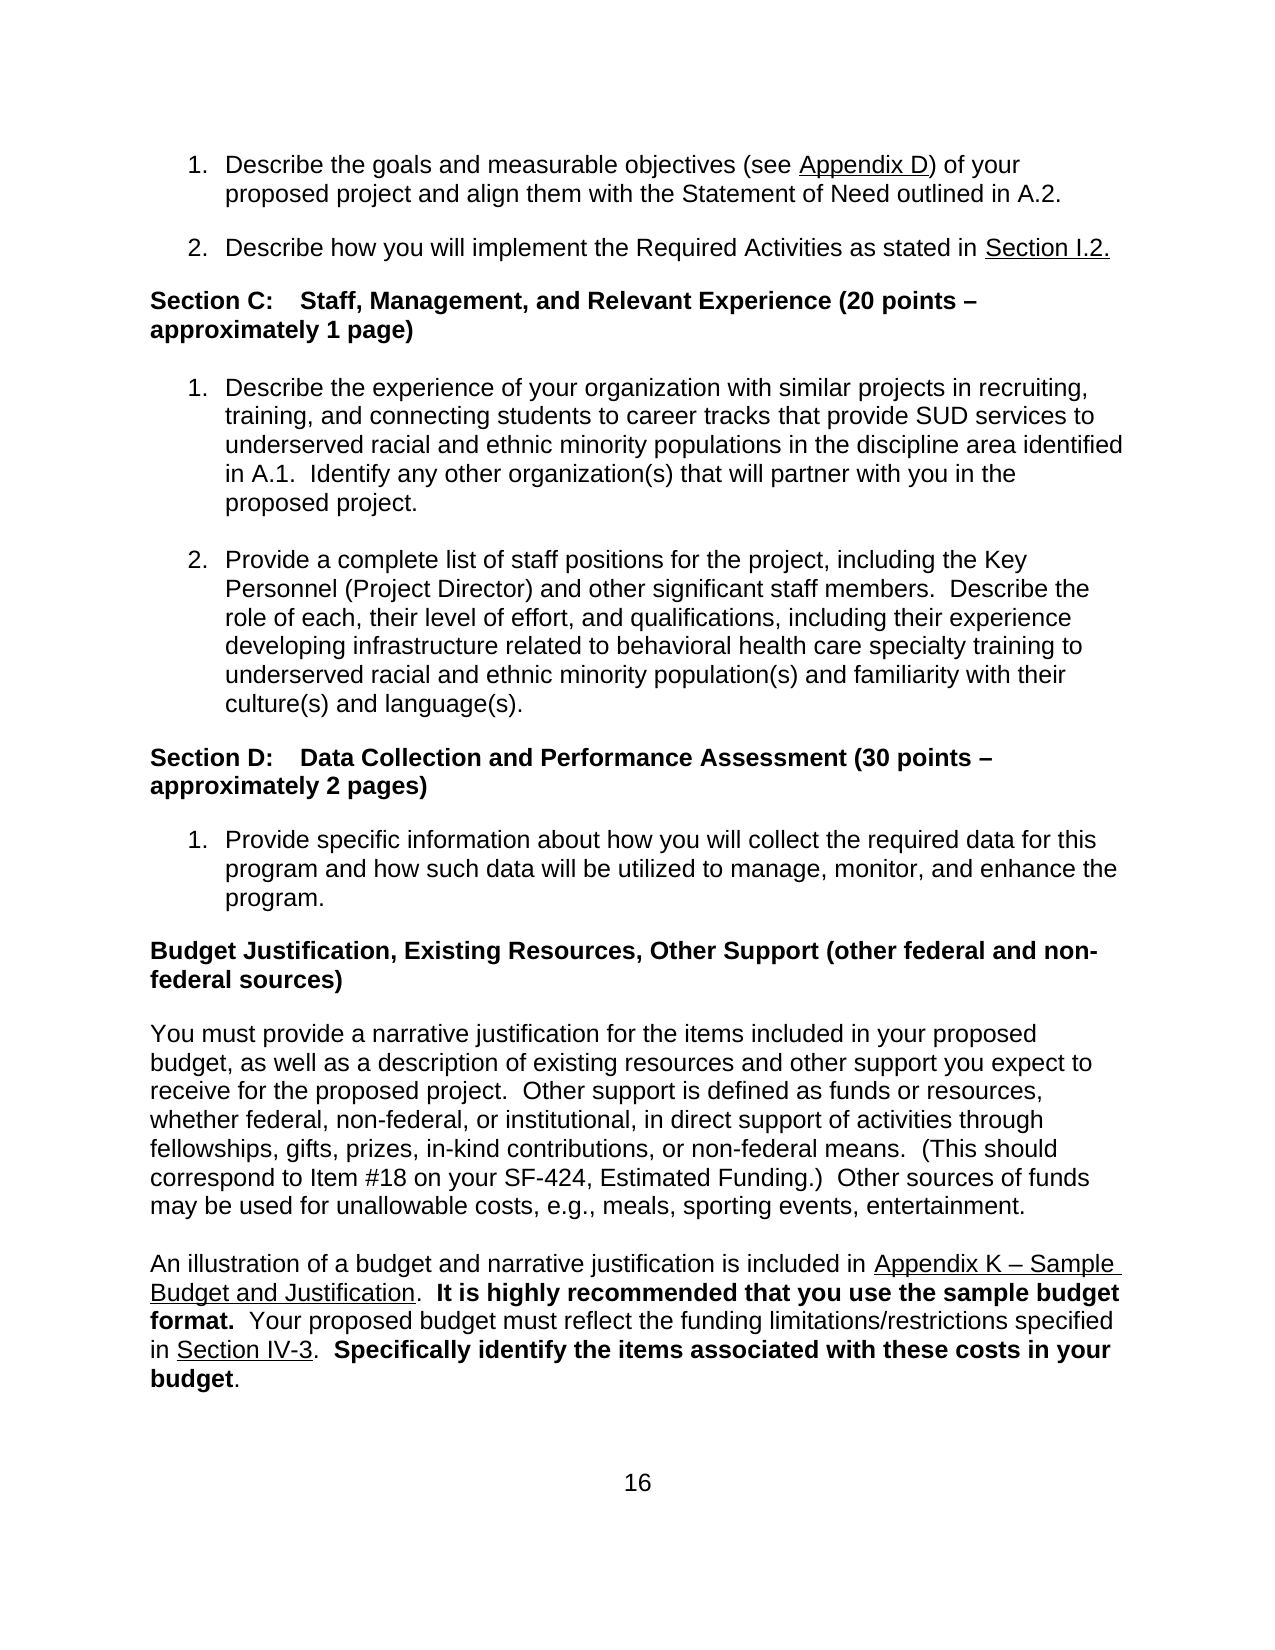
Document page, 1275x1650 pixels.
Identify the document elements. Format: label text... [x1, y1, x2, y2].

text Section D: Data Collection and Performance Assessment (30 points – approximately 2 pages) [150, 742, 1125, 800]
text Section C: Staff, Management, and Relevant Experience (20 points – approximately 1 page) [150, 286, 1125, 344]
text Budget Justification, Existing Resources, Other Support (other federal and non-federal sources) [150, 936, 1125, 994]
text An illustration of a budget and narrative justification is included in Appendix K – Sample Budget and Justification. It is highly recommended that you use the sample budget format. Your proposed budget must reflect the funding limitations/restrictions specified in Section IV-3. Specifically identify the items associated with these costs in your budget. [150, 1249, 1125, 1392]
text You must provide a narrative justification for the items included in your proposed budget, as well as a description of existing resources and other support you expect to receive for the proposed project. Other support is defined as funds or resources, whether federal, non-federal, or institutional, in direct support of activities through fellowships, gifts, prizes, in-kind contributions, or non-federal means. (This should correspond to Item #18 on your SF-424, Estimated Funding.) Other sources of funds may be used for unallowable costs, e.g., meals, sporting events, entertainment. [150, 1019, 1125, 1220]
list Describe the experience of your organization with similar projects in recruiting, training, and connecting students to career tracks that provide SUD services to underserved racial and ethnic minority populations in the discipline area identified in A.1. Identify any other organization(s) that will partner with you in the proposed project. [187, 372, 1125, 516]
list Provide a complete list of staff positions for the project, including the Key Personnel (Project Director) and other significant staff members. Describe the role of each, their level of effort, and qualifications, including their experience developing infrastructure related to behavioral health care specialty training to underserved racial and ethnic minority population(s) and familiarity with their culture(s) and language(s). [187, 545, 1125, 717]
list Provide specific information about how you will collect the required data for this program and how such data will be utilized to manage, monitor, and enhance the program. [187, 825, 1125, 911]
list Describe how you will implement the Required Activities as stated in Section I.2. [187, 232, 1125, 261]
list Describe the goals and measurable objectives (see Appendix D) of your proposed project and align them with the Statement of Need outlined in A.2. [187, 150, 1125, 207]
